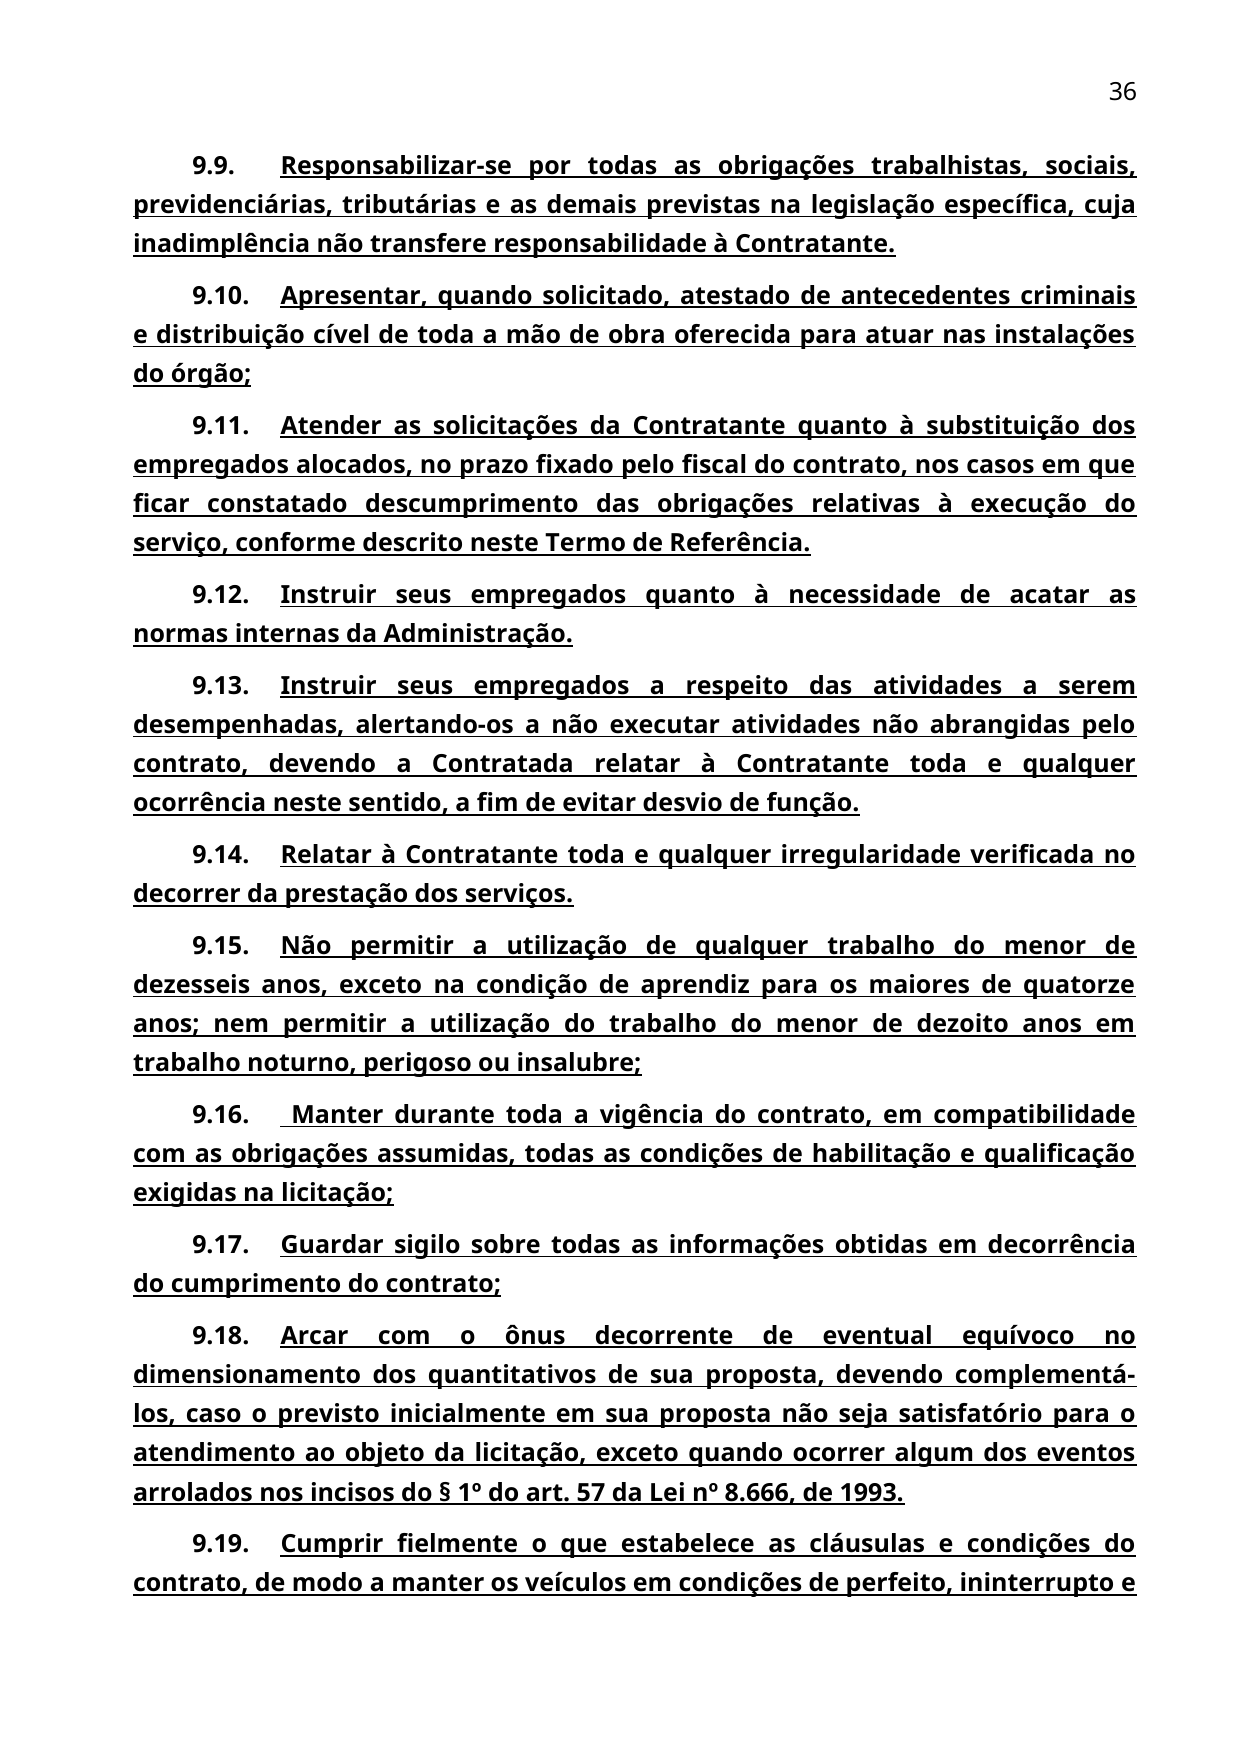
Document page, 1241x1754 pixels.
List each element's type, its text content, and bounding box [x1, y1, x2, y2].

list Arcar com o ônus decorrente de eventual equívoco no dimensionamento dos quantitativos de sua proposta, devendo complementá-los, caso o previsto inicialmente em sua proposta não seja satisfatório para o atendimento ao objeto da licitação, exceto quando ocorrer algum dos eventos arrolados nos incisos do § 1º do art. 57 da Lei nº 8.666, de 1993. [133, 1318, 1137, 1386]
list Instruir seus empregados quanto à necessidade de acatar as normas internas da Administração. [133, 577, 1137, 650]
list Guardar sigilo sobre todas as informações obtidas em decorrência do cumprimento do contrato; [133, 1227, 1137, 1300]
list Instruir seus empregados a respeito das atividades a serem desempenhadas, alertando-os a não executar atividades não abrangidas pelo contrato, devendo a Contratada relatar à Contratante toda e qualquer ocorrência neste sentido, a fim de evitar desvio de função. [133, 668, 1137, 736]
list Instruir seus empregados a respeito das atividades a serem desempenhadas, alertando-os a não executar atividades não abrangidas pelo contrato, devendo a Contratada relatar à Contratante toda e qualquer ocorrência neste sentido, a fim de evitar desvio de função. [133, 777, 1137, 819]
list Responsabilizar-se por todas as obrigações trabalhistas, sociais, previdenciárias, tributárias e as demais previstas na legislação específica, cuja inadimplência não transfere responsabilidade à Contratante. [133, 148, 1137, 216]
list Atender as solicitações da Contratante quanto à substituição dos empregados alocados, no prazo fixado pelo fiscal do contrato, nos casos em que ficar constatado descumprimento das obrigações relativas à execução do serviço, conforme descrito neste Termo de Referência. [133, 408, 1137, 515]
list Responsabilizar-se por todas as obrigações trabalhistas, sociais, previdenciárias, tributárias e as demais previstas na legislação específica, cuja inadimplência não transfere responsabilidade à Contratante. [133, 217, 1137, 260]
list Arcar com o ônus decorrente de eventual equívoco no dimensionamento dos quantitativos de sua proposta, devendo complementá-los, caso o previsto inicialmente em sua proposta não seja satisfatório para o atendimento ao objeto da licitação, exceto quando ocorrer algum dos eventos arrolados nos incisos do § 1º do art. 57 da Lei nº 8.666, de 1993. [133, 1387, 1137, 1425]
list Não permitir a utilização de qualquer trabalho do menor de dezesseis anos, exceto na condição de aprendiz para os maiores de quatorze anos; nem permitir a utilização do trabalho do menor de dezoito anos em trabalho noturno, perigoso ou insalubre; [133, 928, 1137, 1079]
list Arcar com o ônus decorrente de eventual equívoco no dimensionamento dos quantitativos de sua proposta, devendo complementá-los, caso o previsto inicialmente em sua proposta não seja satisfatório para o atendimento ao objeto da licitação, exceto quando ocorrer algum dos eventos arrolados nos incisos do § 1º do art. 57 da Lei nº 8.666, de 1993. [133, 1427, 1137, 1464]
list Relatar à Contratante toda e qualquer irregularidade verificada no decorrer da prestação dos serviços. [133, 837, 1137, 910]
list Apresentar, quando solicitado, atestado de antecedentes criminais e distribuição cível de toda a mão de obra oferecida para atuar nas instalações do órgão; [133, 278, 1137, 390]
list Instruir seus empregados a respeito das atividades a serem desempenhadas, alertando-os a não executar atividades não abrangidas pelo contrato, devendo a Contratada relatar à Contratante toda e qualquer ocorrência neste sentido, a fim de evitar desvio de função. [133, 737, 1137, 775]
list Manter durante toda a vigência do contrato, em compatibilidade com as obrigações assumidas, todas as condições de habilitação e qualificação exigidas na licitação; [133, 1097, 1137, 1209]
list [133, 1526, 1137, 1594]
list Atender as solicitações da Contratante quanto à substituição dos empregados alocados, no prazo fixado pelo fiscal do contrato, nos casos em que ficar constatado descumprimento das obrigações relativas à execução do serviço, conforme descrito neste Termo de Referência. [133, 517, 1137, 559]
list Arcar com o ônus decorrente de eventual equívoco no dimensionamento dos quantitativos de sua proposta, devendo complementá-los, caso o previsto inicialmente em sua proposta não seja satisfatório para o atendimento ao objeto da licitação, exceto quando ocorrer algum dos eventos arrolados nos incisos do § 1º do art. 57 da Lei nº 8.666, de 1993. [133, 1466, 1137, 1508]
